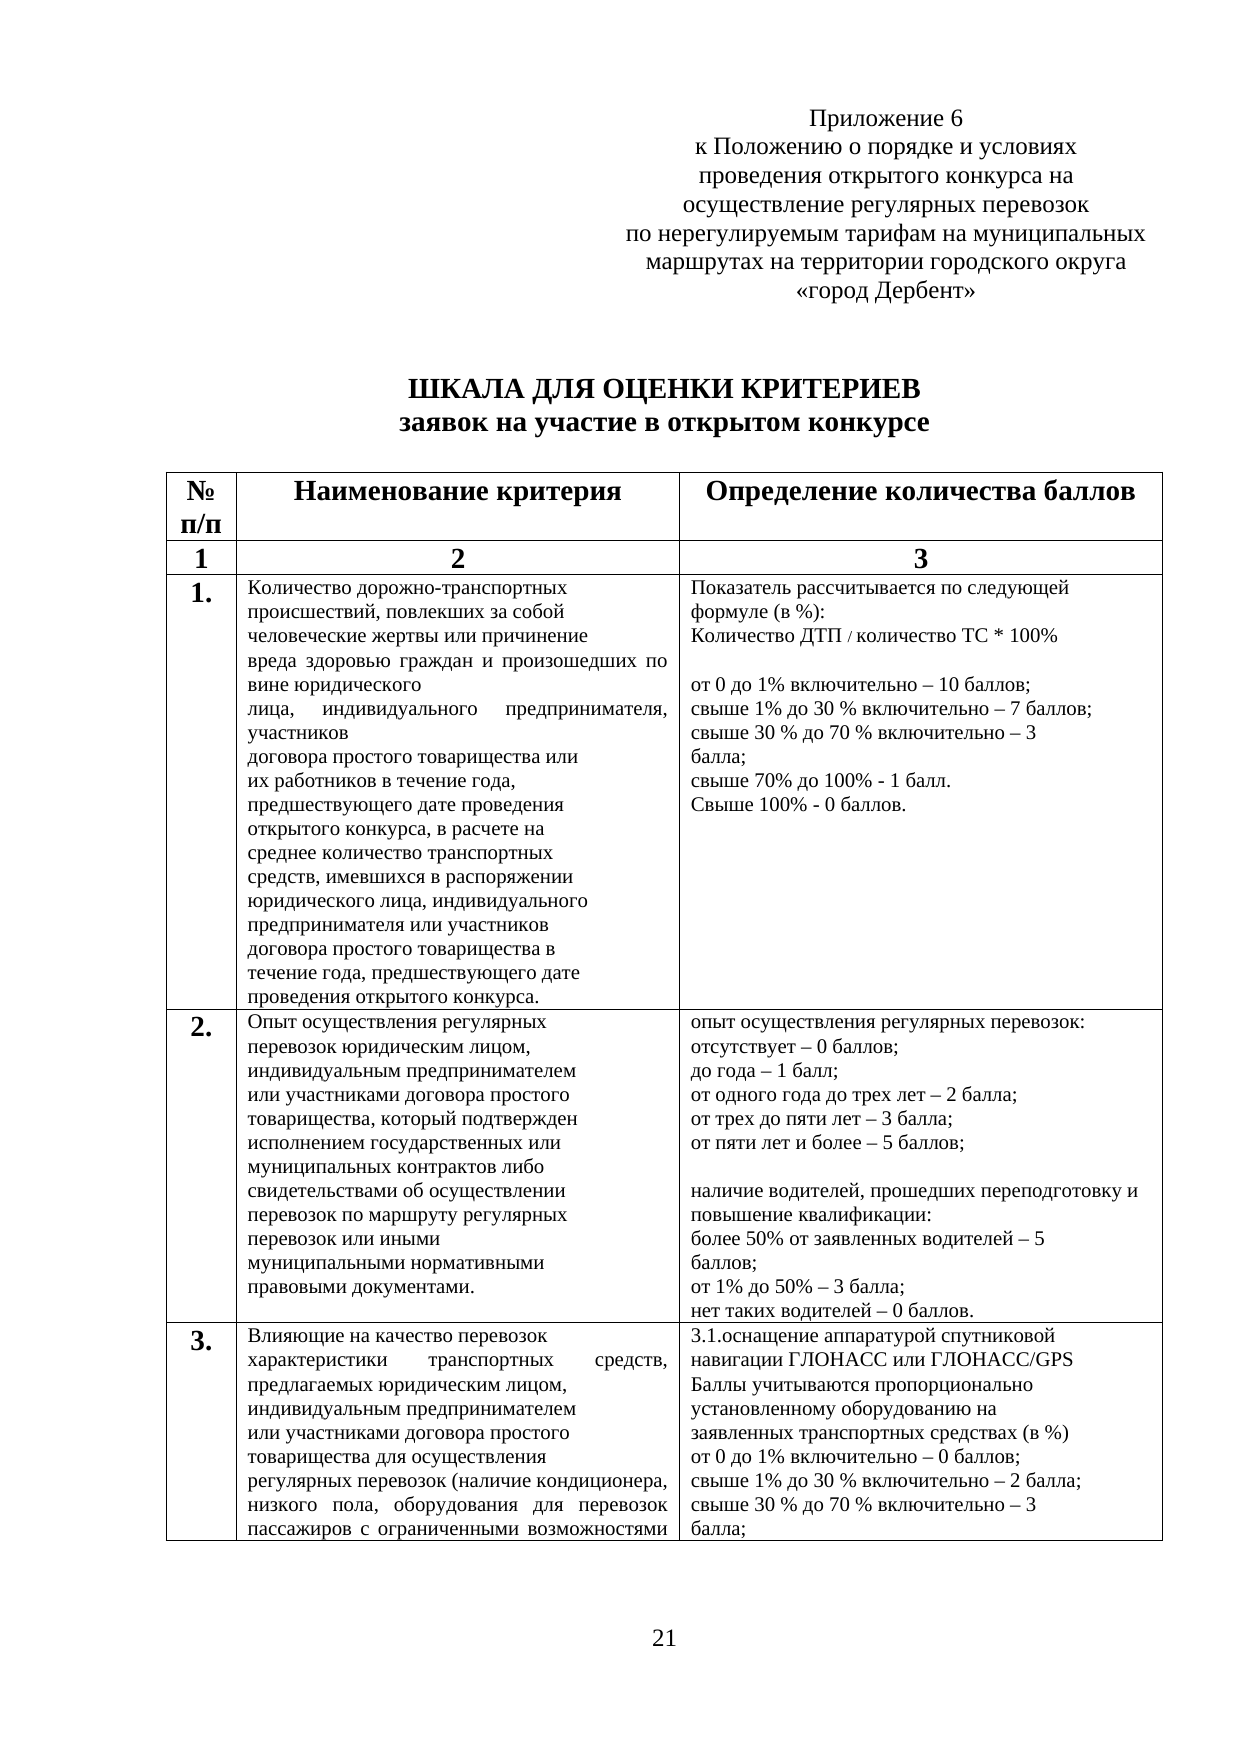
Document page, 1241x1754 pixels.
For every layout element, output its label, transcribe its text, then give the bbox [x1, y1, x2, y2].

table_cell опыт осуществления регулярных перевозок: отсутствует – 0 баллов; до года – 1 балл; от одного года до трех лет – 2 балла; от трех до пяти лет – 3 балла; от пяти лет и более – 5 баллов; наличие водителей, прошедших переподготовку и повышение квалификации: более 50% от заявленных водителей – 5 баллов; от 1% до 50% – 3 балла; нет таких водителей – 0 баллов. [680, 1010, 1162, 1322]
table_cell Показатель рассчитывается по следующей формуле (в %): Количество ДТП / количество ТС * 100% от 0 до 1% включительно – 10 баллов; свыше 1% до 30 % включительно – 7 баллов; свыше 30 % до 70 % включительно – 3 балла; свыше 70% до 100% - 1 балл. Свыше 100% - 0 баллов. [680, 575, 1162, 1008]
text осуществление регулярных перевозок [620, 189, 1152, 218]
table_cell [237, 1323, 679, 1540]
table_cell Количество дорожно-транспортных происшествий, повлекших за собой человеческие жертвы или причинение вреда здоровью граждан и произошедших по вине юридического лица, индивидуального предпринимателя, участников договора простого товарищества или их работников в течение года, предшествующего дате проведения открытого конкурса, в расчете на среднее количество транспортных средств, имевшихся в распоряжении юридического лица, индивидуального предпринимателя или участников договора простого товарищества в течение года, предшествующего дате проведения открытого конкурса. [237, 575, 679, 1008]
table_cell 1 [167, 541, 236, 574]
table_cell Опыт осуществления регулярных перевозок юридическим лицом, индивидуальным предпринимателем или участниками договора простого товарищества, который подтвержден исполнением государственных или муниципальных контрактов либо свидетельствами об осуществлении перевозок по маршруту регулярных перевозок или иными муниципальными нормативными правовыми документами. [237, 1010, 679, 1322]
table_cell 3 [680, 541, 1162, 574]
table_cell 2. [167, 1010, 236, 1322]
text Приложение 6 [620, 103, 1152, 131]
text заявок на участие в открытом конкурсе [177, 404, 1152, 438]
table_header Определение количества баллов [680, 473, 1162, 540]
table_cell 2 [237, 541, 679, 574]
text по нерегулируемым тарифам на муниципальных [620, 218, 1152, 246]
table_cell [680, 1323, 1162, 1540]
text маршрутах на территории городского округа «город Дербент» [620, 246, 1152, 304]
table_header Наименование критерия [237, 473, 679, 540]
table_cell 1. [167, 575, 236, 1008]
table_cell 3. [167, 1323, 236, 1540]
text проведения открытого конкурса на [620, 160, 1152, 189]
text к Положению о порядке и условиях [620, 131, 1152, 160]
text ШКАЛА ДЛЯ ОЦЕНКИ КРИТЕРИЕВ [177, 371, 1152, 404]
table_header № п/п [167, 473, 236, 540]
